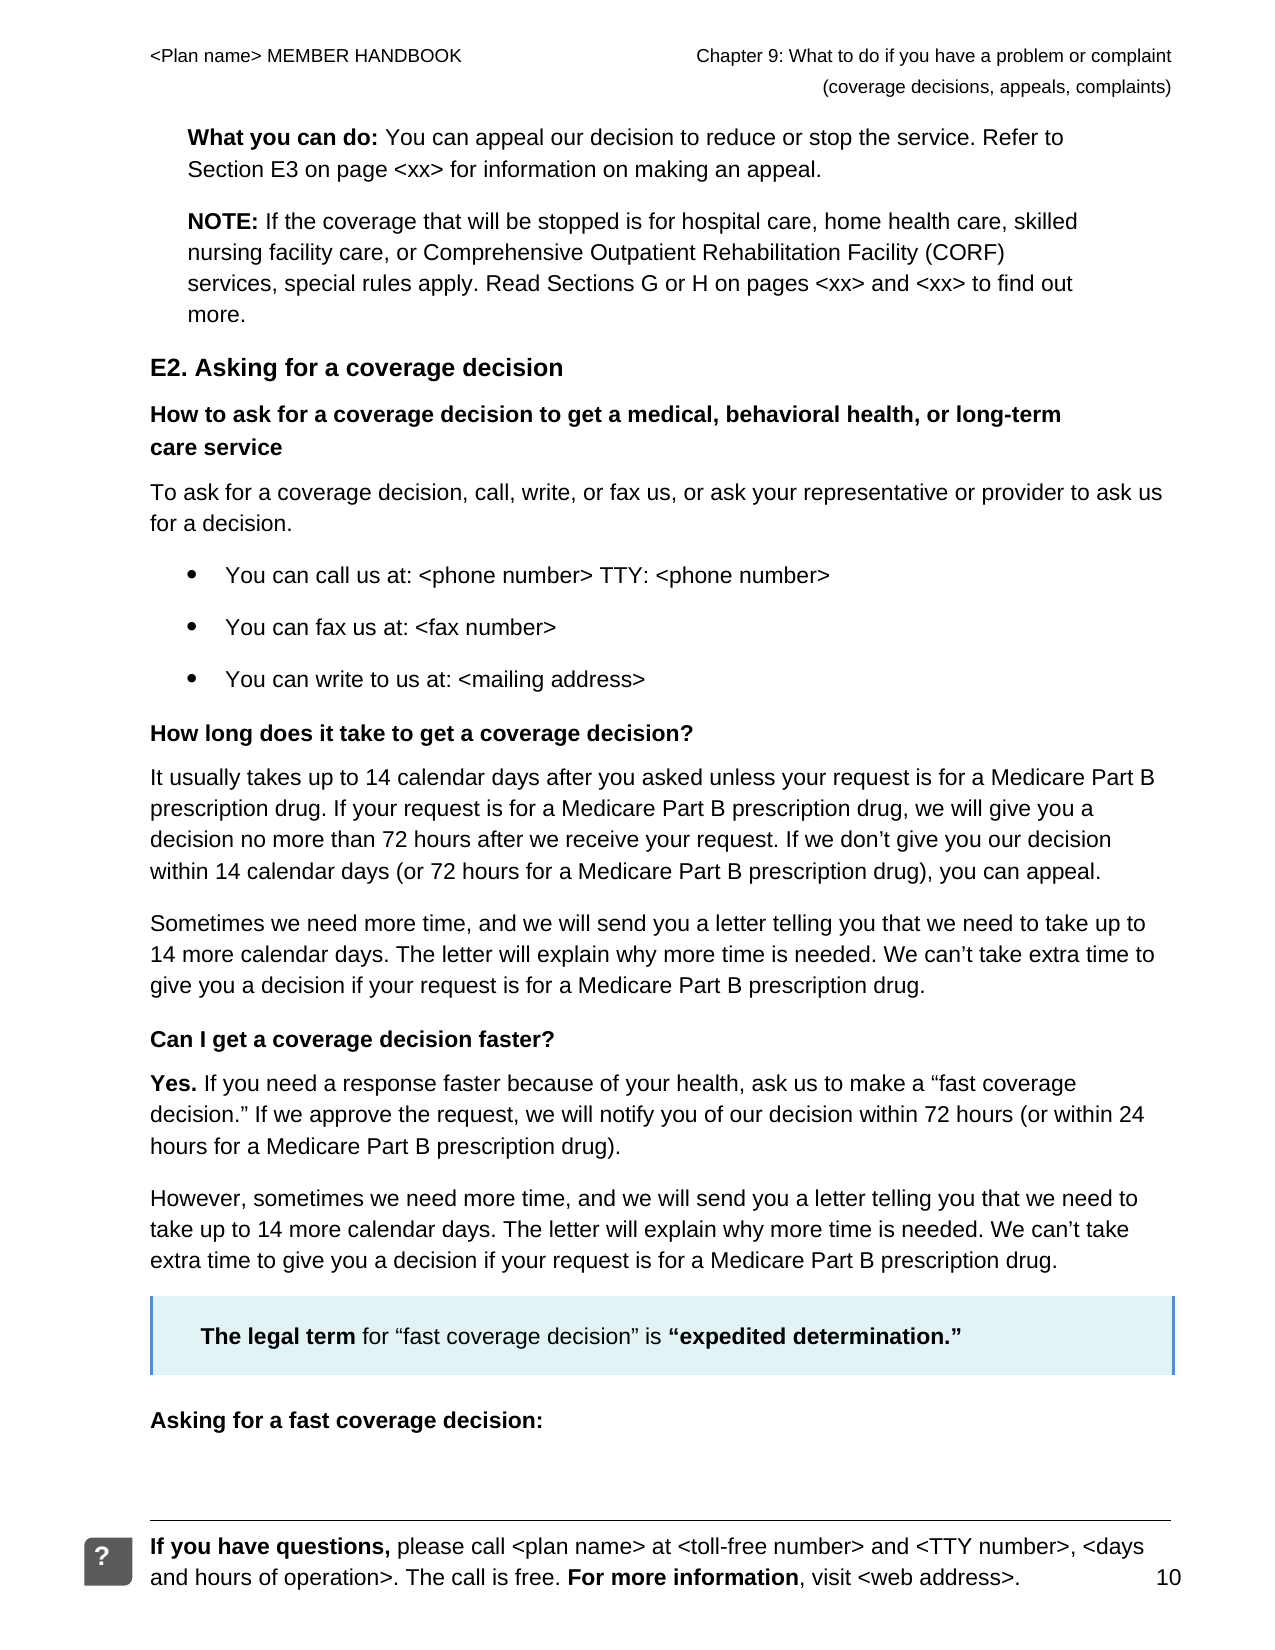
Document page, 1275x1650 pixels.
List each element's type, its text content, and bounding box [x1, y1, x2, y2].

text Sometimes we need more time, and we will send you a letter telling you that we need to take up to 14 more calendar days. The letter will explain why more time is needed. We can’t take extra time to give you a decision if your request is for a Medicare Part B prescription drug. [150, 906, 1171, 1000]
subtitle Can I get a coverage decision faster? [150, 1021, 1096, 1054]
table_header The legal term for “fast coverage decision” is “expedited determination.” [153, 1299, 1172, 1372]
text To ask for a coverage decision, call, write, or fax us, or ask your representative or provider to ask us for a decision. [150, 475, 1171, 537]
list You can fax us at: <fax number> [187, 610, 1096, 642]
subtitle Asking for a fast coverage decision: [150, 1401, 1096, 1435]
text However, sometimes we need more time, and we will send you a letter telling you that we need to take up to 14 more calendar days. The letter will explain why more time is needed. We can’t take extra time to give you a decision if your request is for a Medicare Part B prescription drug. [150, 1181, 1171, 1275]
list You can call us at: <phone number> TTY: <phone number> [187, 558, 1096, 589]
subtitle How long does it take to get a coverage decision? [150, 714, 1096, 748]
text NOTE: If the coverage that will be stopped is for hospital care, home health care, skilled nursing facility care, or Comprehensive Outpatient Rehabilitation Facility (CORF) services, special rules apply. Read Sections G or H on pages <xx> and <xx> to find out more. [187, 204, 1096, 329]
text It usually takes up to 14 calendar days after you asked unless your request is for a Medicare Part B prescription drug. If your request is for a Medicare Part B prescription drug, we will give you a decision no more than 72 hours after we receive your request. If we don’t give you our decision within 14 calendar days (or 72 hours for a Medicare Part B prescription drug), you can appeal. [150, 760, 1171, 885]
list You can write to us at: <mailing address> [187, 662, 1096, 694]
text Yes. If you need a response faster because of your health, ask us to make a “fast coverage decision.” If we approve the request, we will notify you of our decision within 72 hours (or within 24 hours for a Medicare Part B prescription drug). [150, 1067, 1171, 1160]
text What you can do: You can appeal our decision to reduce or stop the service. Refer to Section E3 on page <xx> for information on making an appeal. [187, 121, 1096, 183]
subtitle How to ask for a coverage decision to get a medical, behavioral health, or long-term care service [150, 396, 1096, 462]
subtitle E2. Asking for a coverage decision [150, 350, 1096, 383]
